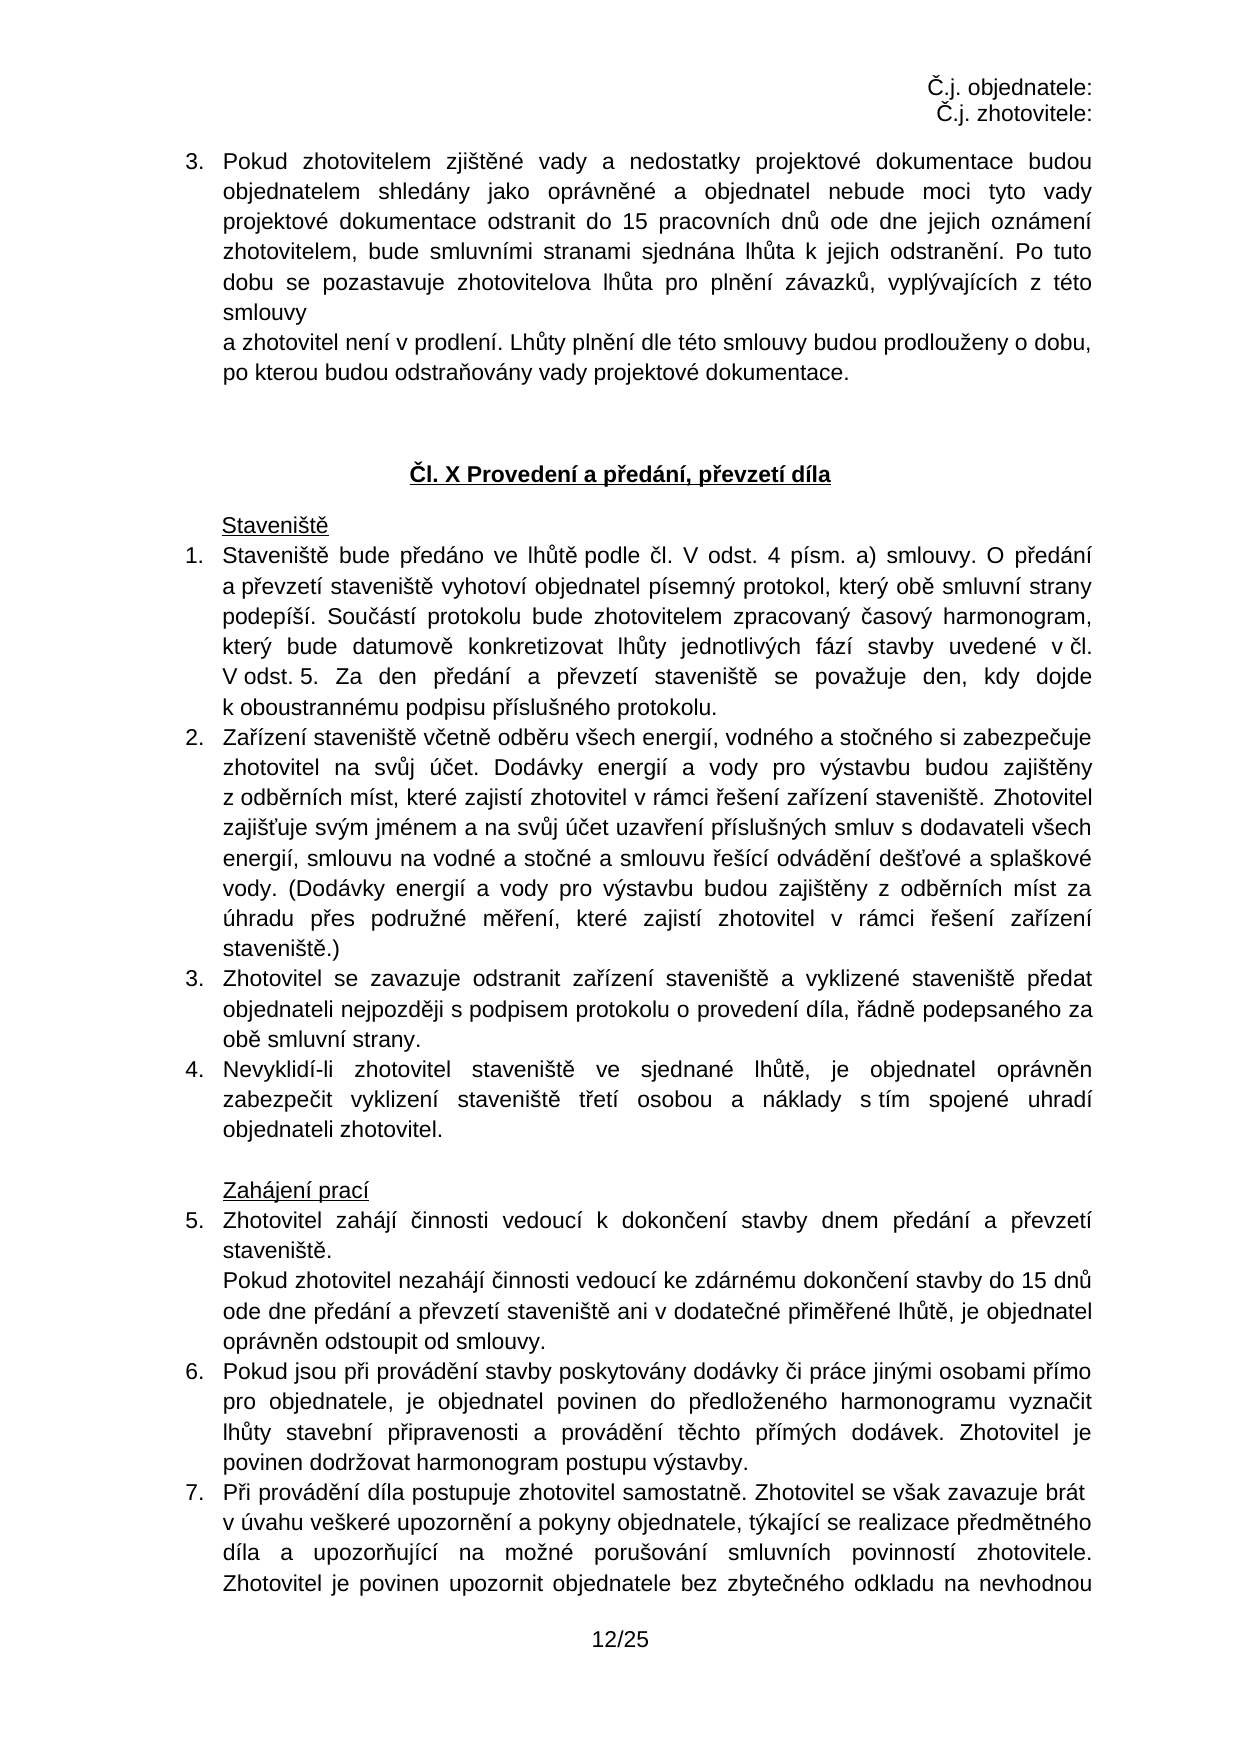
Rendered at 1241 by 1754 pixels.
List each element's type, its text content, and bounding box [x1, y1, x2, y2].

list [185, 1479, 1093, 1596]
list Nevyklidí-li zhotovitel staveniště ve sjednané lhůtě, je objednatel oprávněn zabezpečit vyklizení staveniště třetí osobou a náklady s tím spojené uhradí objednateli zhotovitel. [185, 1056, 1093, 1143]
text Staveniště [148, 512, 1093, 538]
list Pokud jsou při provádění stavby poskytovány dodávky či práce jinými osobami přímo pro objednatele, je objednatel povinen do předloženého harmonogramu vyznačit lhůty stavební připravenosti a provádění těchto přímých dodávek. Zhotovitel je povinen dodržovat harmonogram postupu výstavby. [185, 1358, 1093, 1475]
list Zahájení prací [223, 1177, 1093, 1203]
list Zhotovitel zahájí činnosti vedoucí k dokončení stavby dnem předání a převzetí staveniště. Pokud zhotovitel nezahájí činnosti vedoucí ke zdárnému dokončení stavby do 15 dnů ode dne předání a převzetí staveniště ani v dodatečné přiměřené lhůtě, je objednatel oprávněn odstoupit od smlouvy. [185, 1207, 1093, 1354]
list Zařízení staveniště včetně odběru všech energií, vodného a stočného si zabezpečuje zhotovitel na svůj účet. Dodávky energií a vody pro výstavbu budou zajištěny z odběrních míst, které zajistí zhotovitel v rámci řešení zařízení staveniště. Zhotovitel zajišťuje svým jménem a na svůj účet uzavření příslušných smluv s dodavateli všech energií, smlouvu na vodné a stočné a smlouvu řešící odvádění dešťové a splaškové vody. (Dodávky energií a vody pro výstavbu budou zajištěny z odběrních míst za úhradu přes podružné měření, které zajistí zhotovitel v rámci řešení zařízení staveniště.) [185, 724, 1093, 961]
text Čl. X Provedení a předání, převzetí díla [148, 461, 1093, 487]
list Pokud zhotovitelem zjištěné vady a nedostatky projektové dokumentace budou objednatelem shledány jako oprávněné a objednatel nebude moci tyto vady projektové dokumentace odstranit do 15 pracovních dnů ode dne jejich oznámení zhotovitelem, bude smluvními stranami sjednána lhůta k jejich odstranění. Po tuto dobu se pozastavuje zhotovitelova lhůta pro plnění závazků, vyplývajících z této smlouvy a zhotovitel není v prodlení. Lhůty plnění dle této smlouvy budou prodlouženy o dobu, po kterou budou odstraňovány vady projektové dokumentace. [185, 148, 1093, 385]
list Staveniště bude předáno ve lhůtě podle čl. V odst. 4 písm. a) smlouvy. O předání a převzetí staveniště vyhotoví objednatel písemný protokol, který obě smluvní strany podepíší. Součástí protokolu bude zhotovitelem zpracovaný časový harmonogram, který bude datumově konkretizovat lhůty jednotlivých fází stavby uvedené v čl. V odst. 5. Za den předání a převzetí staveniště se považuje den, kdy dojde k oboustrannému podpisu příslušného protokolu. [185, 542, 1093, 720]
list Zhotovitel se zavazuje odstranit zařízení staveniště a vyklizené staveniště předat objednateli nejpozději s podpisem protokolu o provedení díla, řádně podepsaného za obě smluvní strany. [185, 965, 1093, 1052]
